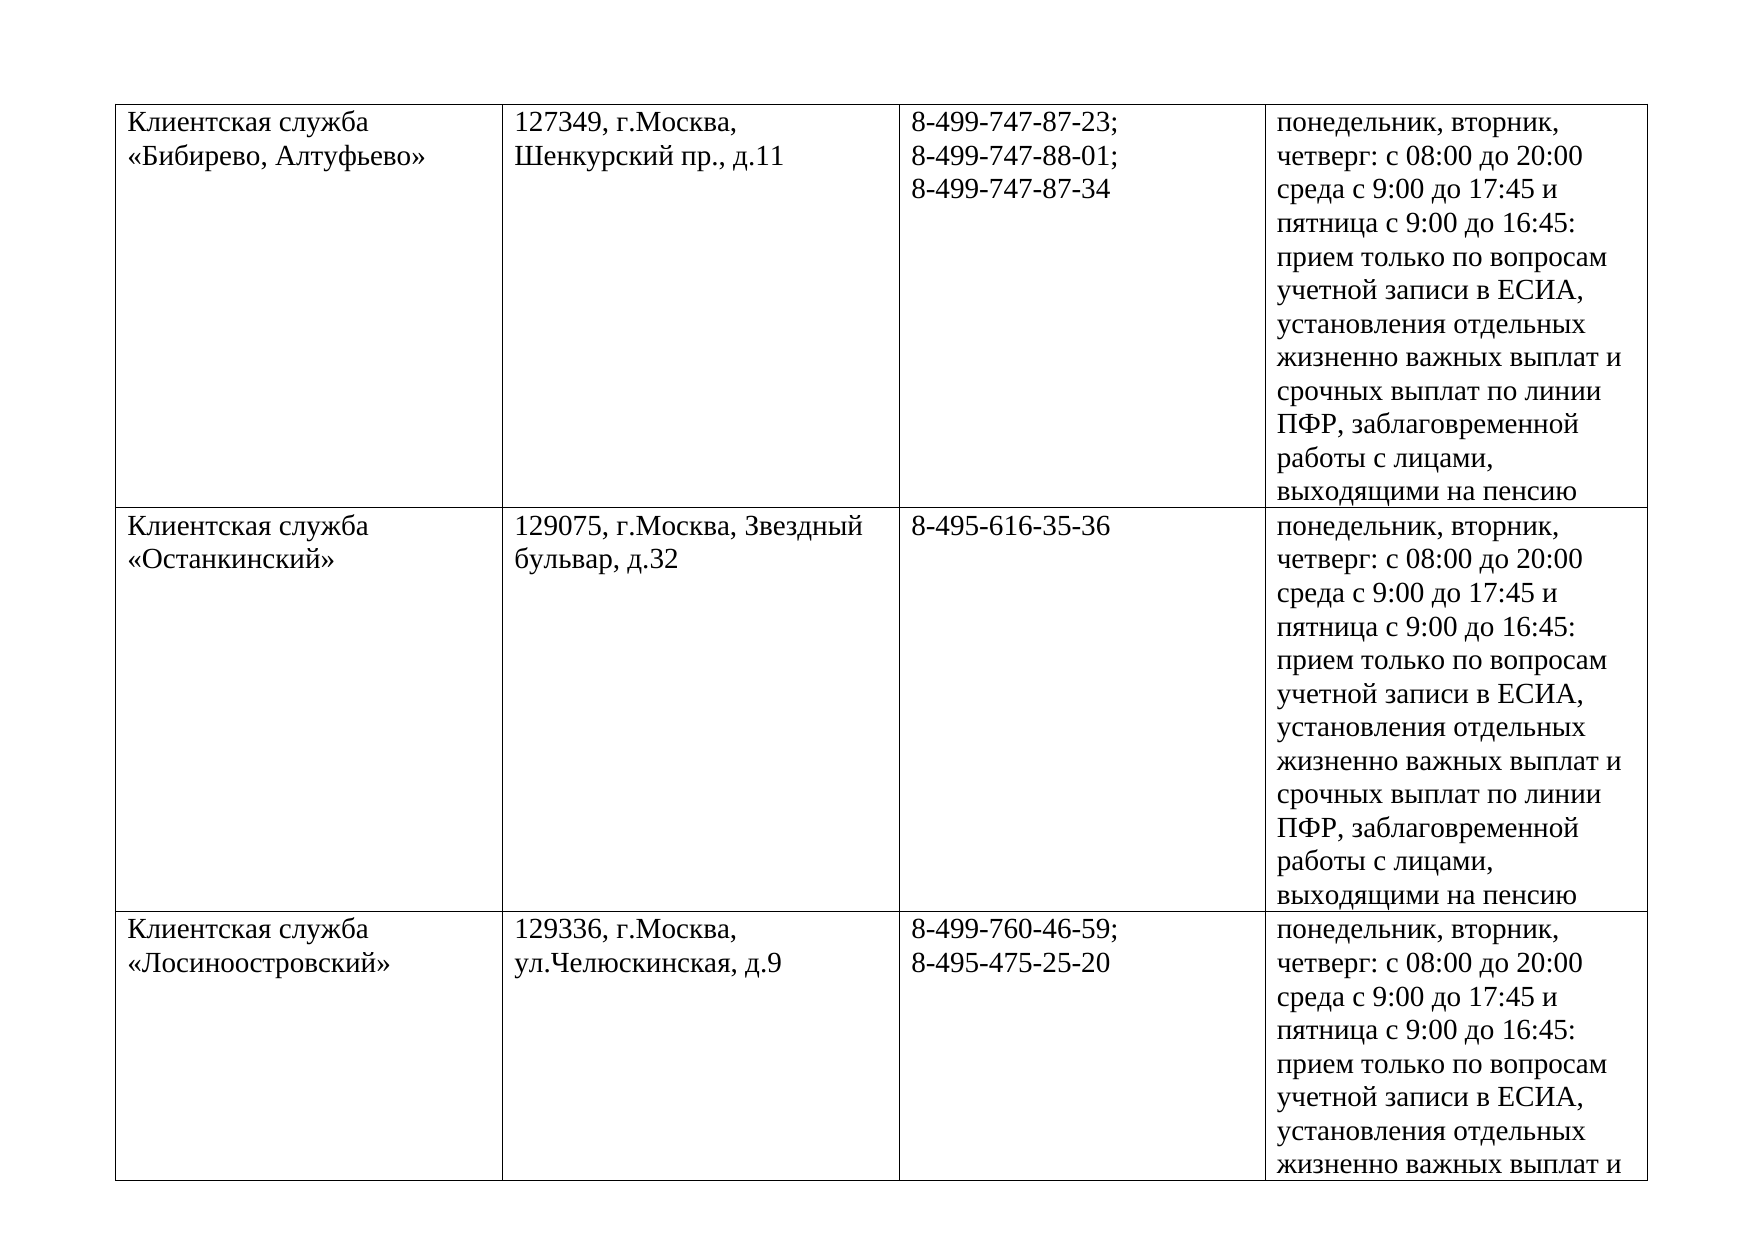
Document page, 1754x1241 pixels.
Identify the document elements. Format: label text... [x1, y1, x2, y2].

table_cell Клиентская служба «Бибирево, Алтуфьево» [116, 105, 502, 507]
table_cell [1266, 912, 1647, 1180]
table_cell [1266, 105, 1647, 507]
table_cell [900, 912, 1265, 1180]
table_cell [116, 912, 502, 1180]
table_cell 129075, г.Москва, Звездный бульвар, д.32 [503, 508, 899, 911]
table_cell 8-495-616-35-36 [900, 508, 1265, 911]
table_cell Клиентская служба «Останкинский» [116, 508, 502, 911]
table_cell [503, 912, 899, 1180]
table_cell 8-499-747-87-23; 8-499-747-88-01; 8-499-747-87-34 [900, 105, 1265, 507]
table_cell 127349, г.Москва, Шенкурский пр., д.11 [503, 105, 899, 507]
